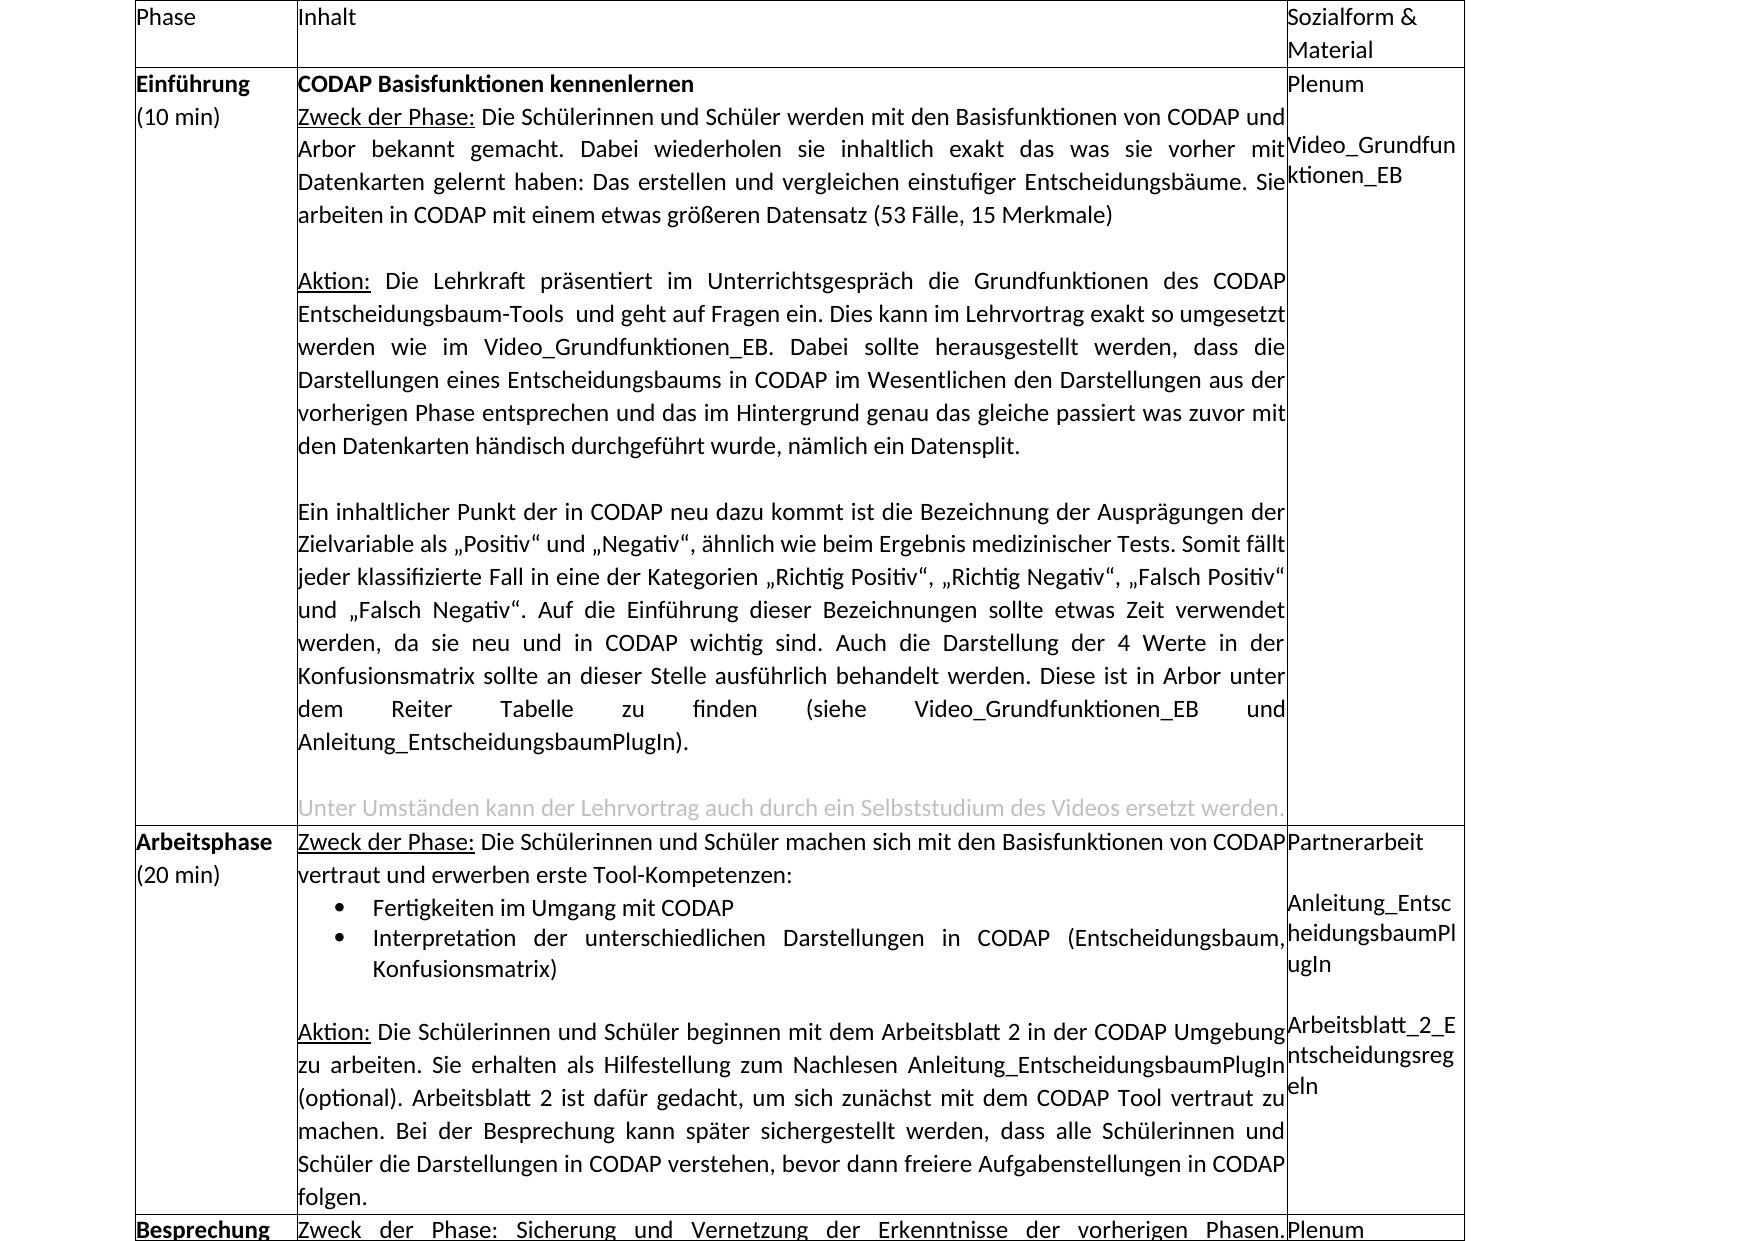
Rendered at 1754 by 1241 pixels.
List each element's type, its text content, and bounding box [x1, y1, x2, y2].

table_cell Arbeitsphase (20 min) [136, 826, 297, 1213]
table_cell Partnerarbeit Anleitung_EntscheidungsbaumPlugIn Arbeitsblatt_2_Entscheidungsregeln [1288, 826, 1464, 1213]
table_header Inhalt [298, 1, 1287, 67]
table_cell Zweck der Phase: Die Schülerinnen und Schüler machen sich mit den Basisfunktionen von CODAP vertraut und erwerben erste Tool-Kompetenzen: Fertigkeiten im Umgang mit CODAP Interpretation der unterschiedlichen Darstellungen in CODAP (Entscheidungsbaum, Konfusionsmatrix) Aktion: Die Schülerinnen und Schüler beginnen mit dem Arbeitsblatt 2 in der CODAP Umgebung zu arbeiten. Sie erhalten als Hilfestellung zum Nachlesen Anleitung_EntscheidungsbaumPlugIn (optional). Arbeitsblatt 2 ist dafür gedacht, um sich zunächst mit dem CODAP Tool vertraut zu machen. Bei der Besprechung kann später sichergestellt werden, dass alle Schülerinnen und Schüler die Darstellungen in CODAP verstehen, bevor dann freiere Aufgabenstellungen in CODAP folgen. [298, 826, 1287, 1213]
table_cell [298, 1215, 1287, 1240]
table_header Sozialform & Material [1288, 1, 1464, 67]
table_cell Plenum Video_Grundfunktionen_EB [1288, 68, 1464, 825]
table_cell Besprechung (15 min) [136, 1215, 297, 1240]
table_cell Plenum [1288, 1215, 1464, 1240]
table_cell CODAP Basisfunktionen kennenlernen Zweck der Phase: Die Schülerinnen und Schüler werden mit den Basisfunktionen von CODAP und Arbor bekannt gemacht. Dabei wiederholen sie inhaltlich exakt das was sie vorher mit Datenkarten gelernt haben: Das erstellen und vergleichen einstufiger Entscheidungsbäume. Sie arbeiten in CODAP mit einem etwas größeren Datensatz (53 Fälle, 15 Merkmale) Aktion: Die Lehrkraft präsentiert im Unterrichtsgespräch die Grundfunktionen des CODAP Entscheidungsbaum-Tools und geht auf Fragen ein. Dies kann im Lehrvortrag exakt so umgesetzt werden wie im Video_Grundfunktionen_EB. Dabei sollte herausgestellt werden, dass die Darstellungen eines Entscheidungsbaums in CODAP im Wesentlichen den Darstellungen aus der vorherigen Phase entsprechen und das im Hintergrund genau das gleiche passiert was zuvor mit den Datenkarten händisch durchgeführt wurde, nämlich ein Datensplit. Ein inhaltlicher Punkt der in CODAP neu dazu kommt ist die Bezeichnung der Ausprägungen der Zielvariable als „Positiv“ und „Negativ“, ähnlich wie beim Ergebnis medizinischer Tests. Somit fällt jeder klassifizierte Fall in eine der Kategorien „Richtig Positiv“, „Richtig Negativ“, „Falsch Positiv“ und „Falsch Negativ“. Auf die Einführung dieser Bezeichnungen sollte etwas Zeit verwendet werden, da sie neu und in CODAP wichtig sind. Auch die Darstellung der 4 Werte in der Konfusionsmatrix sollte an dieser Stelle ausführlich behandelt werden. Diese ist in Arbor unter dem Reiter Tabelle zu finden (siehe Video_Grundfunktionen_EB und Anleitung_EntscheidungsbaumPlugIn). Unter Umständen kann der Lehrvortrag auch durch ein Selbststudium des Videos ersetzt werden. [298, 68, 1287, 825]
table_header Phase [136, 1, 297, 67]
table_cell Einführung (10 min) [136, 68, 297, 825]
